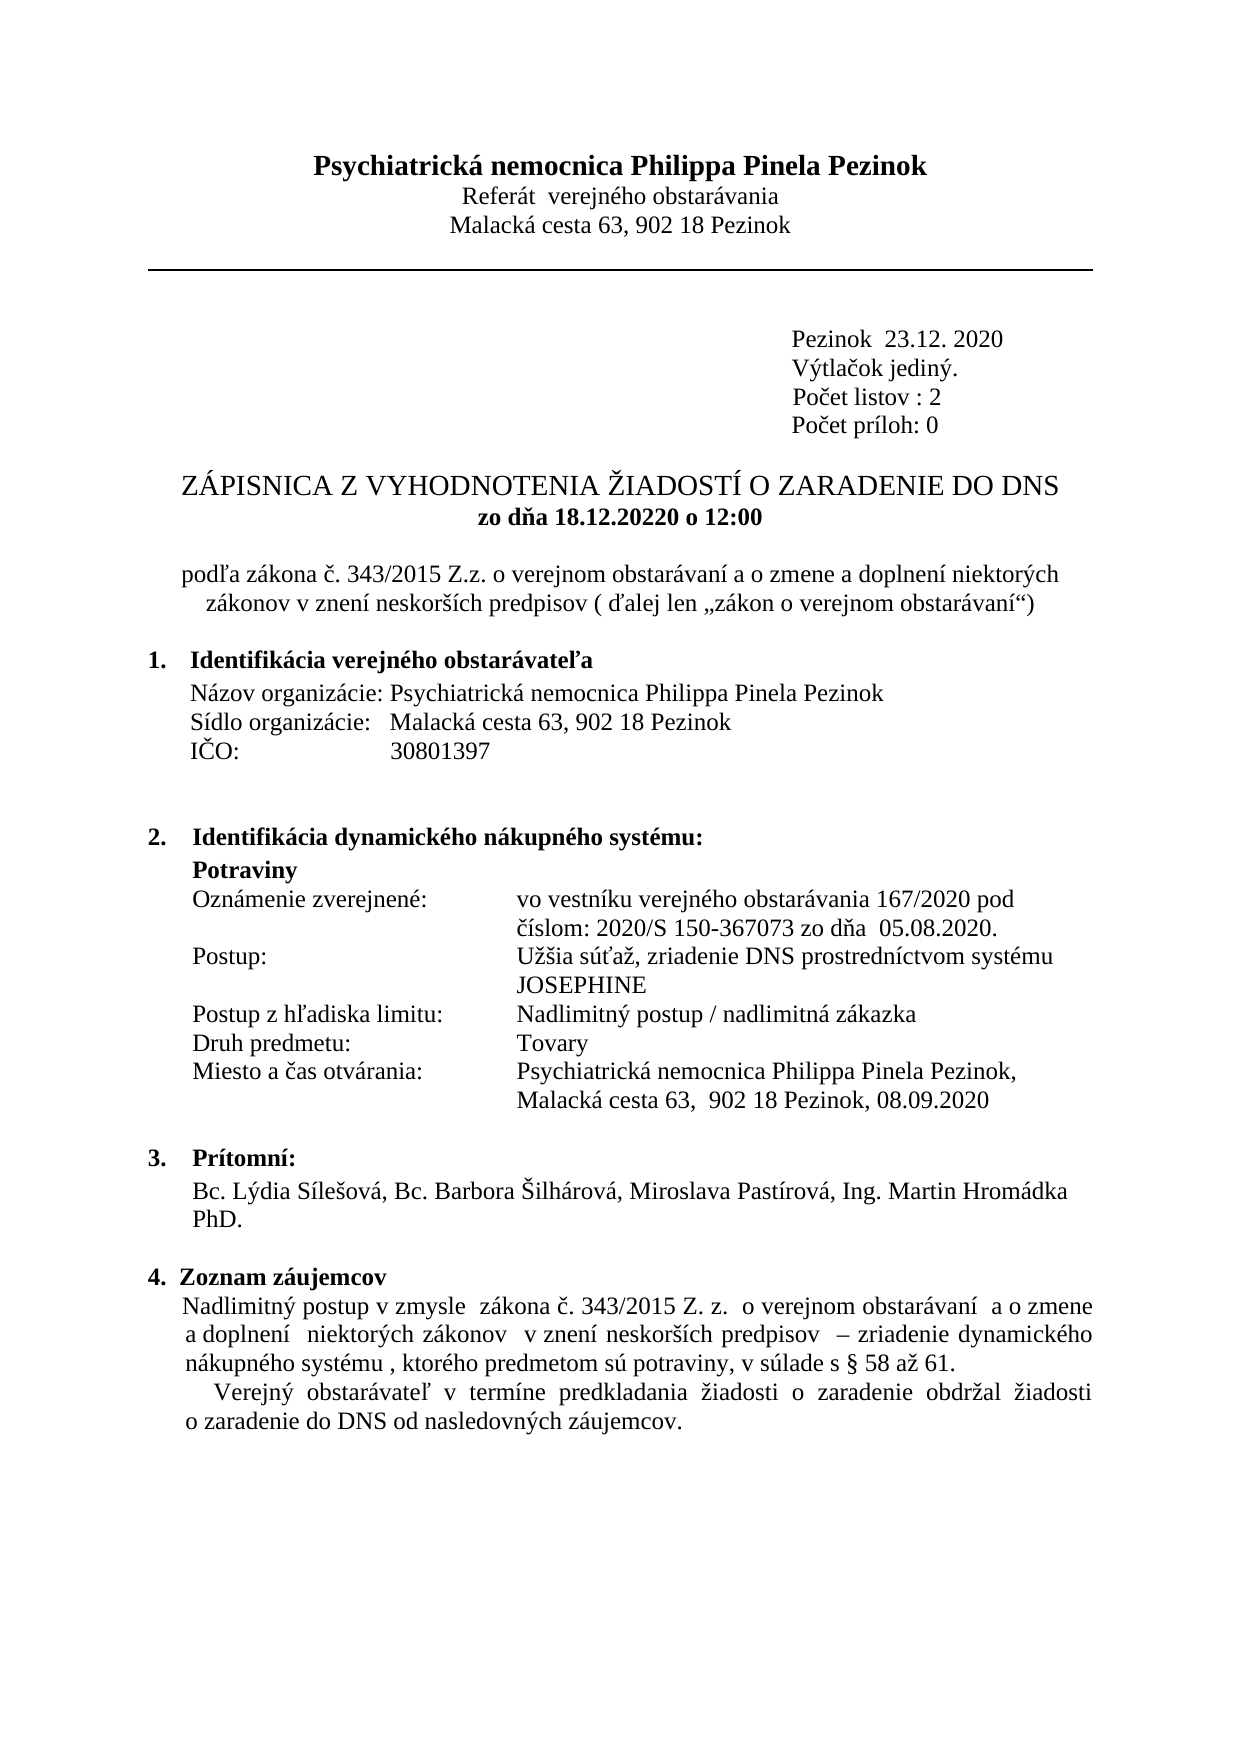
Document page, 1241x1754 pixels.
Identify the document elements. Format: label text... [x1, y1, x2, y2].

text zo dňa 18.12.20220 o 12:00 [148, 502, 1093, 530]
text Nadlimitný postup v zmysle zákona č. 343/2015 Z. z. o verejnom obstarávaní a o zmene a doplnení niektorých zákonov v znení neskorších predpisov – zriadenie dynamického nákupného systému , ktorého predmetom sú potraviny, v súlade s § 58 až 61. [148, 1291, 1093, 1377]
text Pezinok 23.12. 2020 [148, 324, 1093, 353]
text Sídlo organizácie: Malacká cesta 63, 902 18 Pezinok [177, 707, 1093, 736]
text Názov organizácie: Psychiatrická nemocnica Philippa Pinela Pezinok [177, 678, 1093, 707]
text Bc. Lýdia Sílešová, Bc. Barbora Šilhárová, Miroslava Pastírová, Ing. Martin Hromádka PhD. [192, 1176, 1093, 1233]
list Identifikácia dynamického nákupného systému: [148, 822, 1093, 851]
text podľa zákona č. 343/2015 Z.z. o verejnom obstarávaní a o zmene a doplnení niektorých zákonov v znení neskorších predpisov ( ďalej len „zákon o verejnom obstarávaní“) [148, 559, 1093, 617]
text Počet príloh: 0 [148, 411, 1093, 439]
text Malacká cesta 63, 902 18 Pezinok [148, 210, 1093, 239]
text Miesto a čas otvárania: Psychiatrická nemocnica Philippa Pinela Pezinok, Malacká cesta 63, 902 18 Pezinok, 08.09.2020 [148, 1056, 1093, 1114]
text ZÁPISNICA Z VYHODNOTENIA ŽIADOSTÍ O ZARADENIE DO DNS [148, 468, 1093, 502]
text Postup: Užšia súťaž, zriadenie DNS prostredníctvom systému JOSEPHINE [148, 941, 1093, 999]
text Oznámenie zverejnené: vo vestníku verejného obstarávania 167/2020 pod číslom: 2020/S 150-367073 zo dňa 05.08.2020. [148, 884, 1093, 941]
text Postup z hľadiska limitu: Nadlimitný postup / nadlimitná zákazka [148, 999, 1093, 1028]
text Verejný obstarávateľ v termíne predkladania žiadosti o zaradenie obdržal žiadosti o zaradenie do DNS od nasledovných záujemcov. [148, 1377, 1093, 1434]
text Potraviny [148, 855, 1093, 884]
list IČO: 30801397 [177, 736, 1093, 765]
text Referát verejného obstarávania [148, 181, 1093, 210]
text Psychiatrická nemocnica Philippa Pinela Pezinok [148, 148, 1093, 181]
text Druh predmetu: Tovary [148, 1028, 1093, 1056]
list Identifikácia verejného obstarávateľa [148, 645, 1093, 674]
text Výtlačok jediný. [148, 353, 1093, 382]
list Prítomní: [148, 1143, 1093, 1171]
text 4. Zoznam záujemcov [148, 1262, 1093, 1291]
text Počet listov : 2 [148, 382, 1093, 411]
